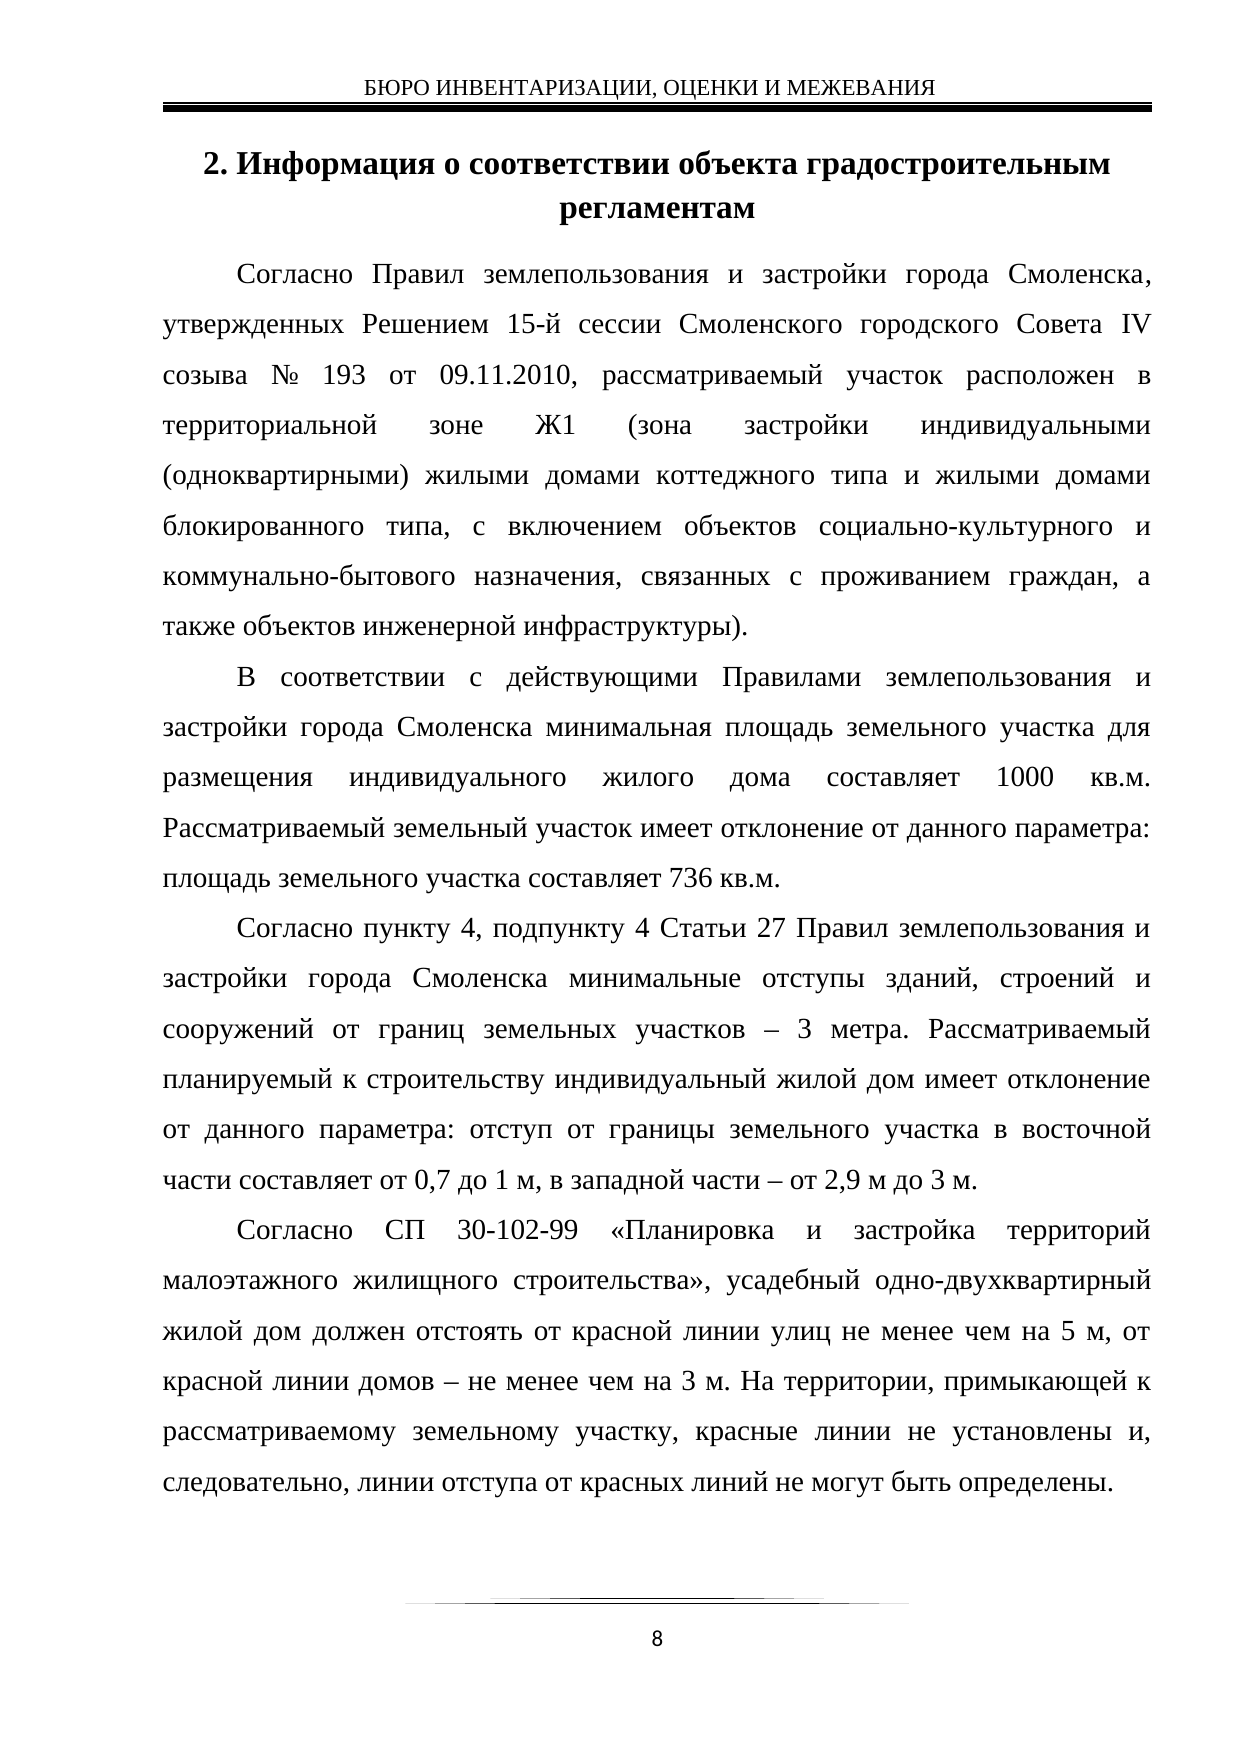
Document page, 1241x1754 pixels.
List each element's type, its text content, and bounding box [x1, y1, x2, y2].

text Согласно СП 30-102-99 «Планировка и застройка территорий малоэтажного жилищного строительства», усадебный одно-двухквартирный жилой дом должен отстоять от красной линии улиц не менее чем на 5 м, от красной линии домов – не менее чем на 3 м. На территории, примыкающей к рассматриваемому земельному участку, красные линии не установлены и, следовательно, линии отступа от красных линий не могут быть определены. [162, 1212, 1152, 1497]
subtitle 2. Информация о соответствии объекта градостроительным регламентам [162, 143, 1152, 226]
text Согласно пункту 4, подпункту 4 Статьи 27 Правил землепользования и застройки города Смоленска минимальные отступы зданий, строений и сооружений от границ земельных участков – 3 метра. Рассматриваемый планируемый к строительству индивидуальный жилой дом имеет отклонение от данного параметра: отступ от границы земельного участка в восточной части составляет от 0,7 до 1 м, в западной части – от 2,9 м до 3 м. [162, 910, 1152, 1195]
text Согласно Правил землепользования и застройки города Смоленска, утвержденных Решением 15-й сессии Смоленского городского Совета IV созыва № 193 от 09.11.2010, рассматриваемый участок расположен в территориальной зоне Ж1 (зона застройки индивидуальными (одноквартирными) жилыми домами коттеджного типа и жилыми домами блокированного типа, с включением объектов социально-культурного и коммунально-бытового назначения, связанных с проживанием граждан, а также объектов инженерной инфраструктуры). [162, 256, 1152, 642]
text В соответствии с действующими Правилами землепользования и застройки города Смоленска минимальная площадь земельного участка для размещения индивидуального жилого дома составляет 1000 кв.м. Рассматриваемый земельный участок имеет отклонение от данного параметра: площадь земельного участка составляет 736 кв.м. [162, 659, 1152, 893]
